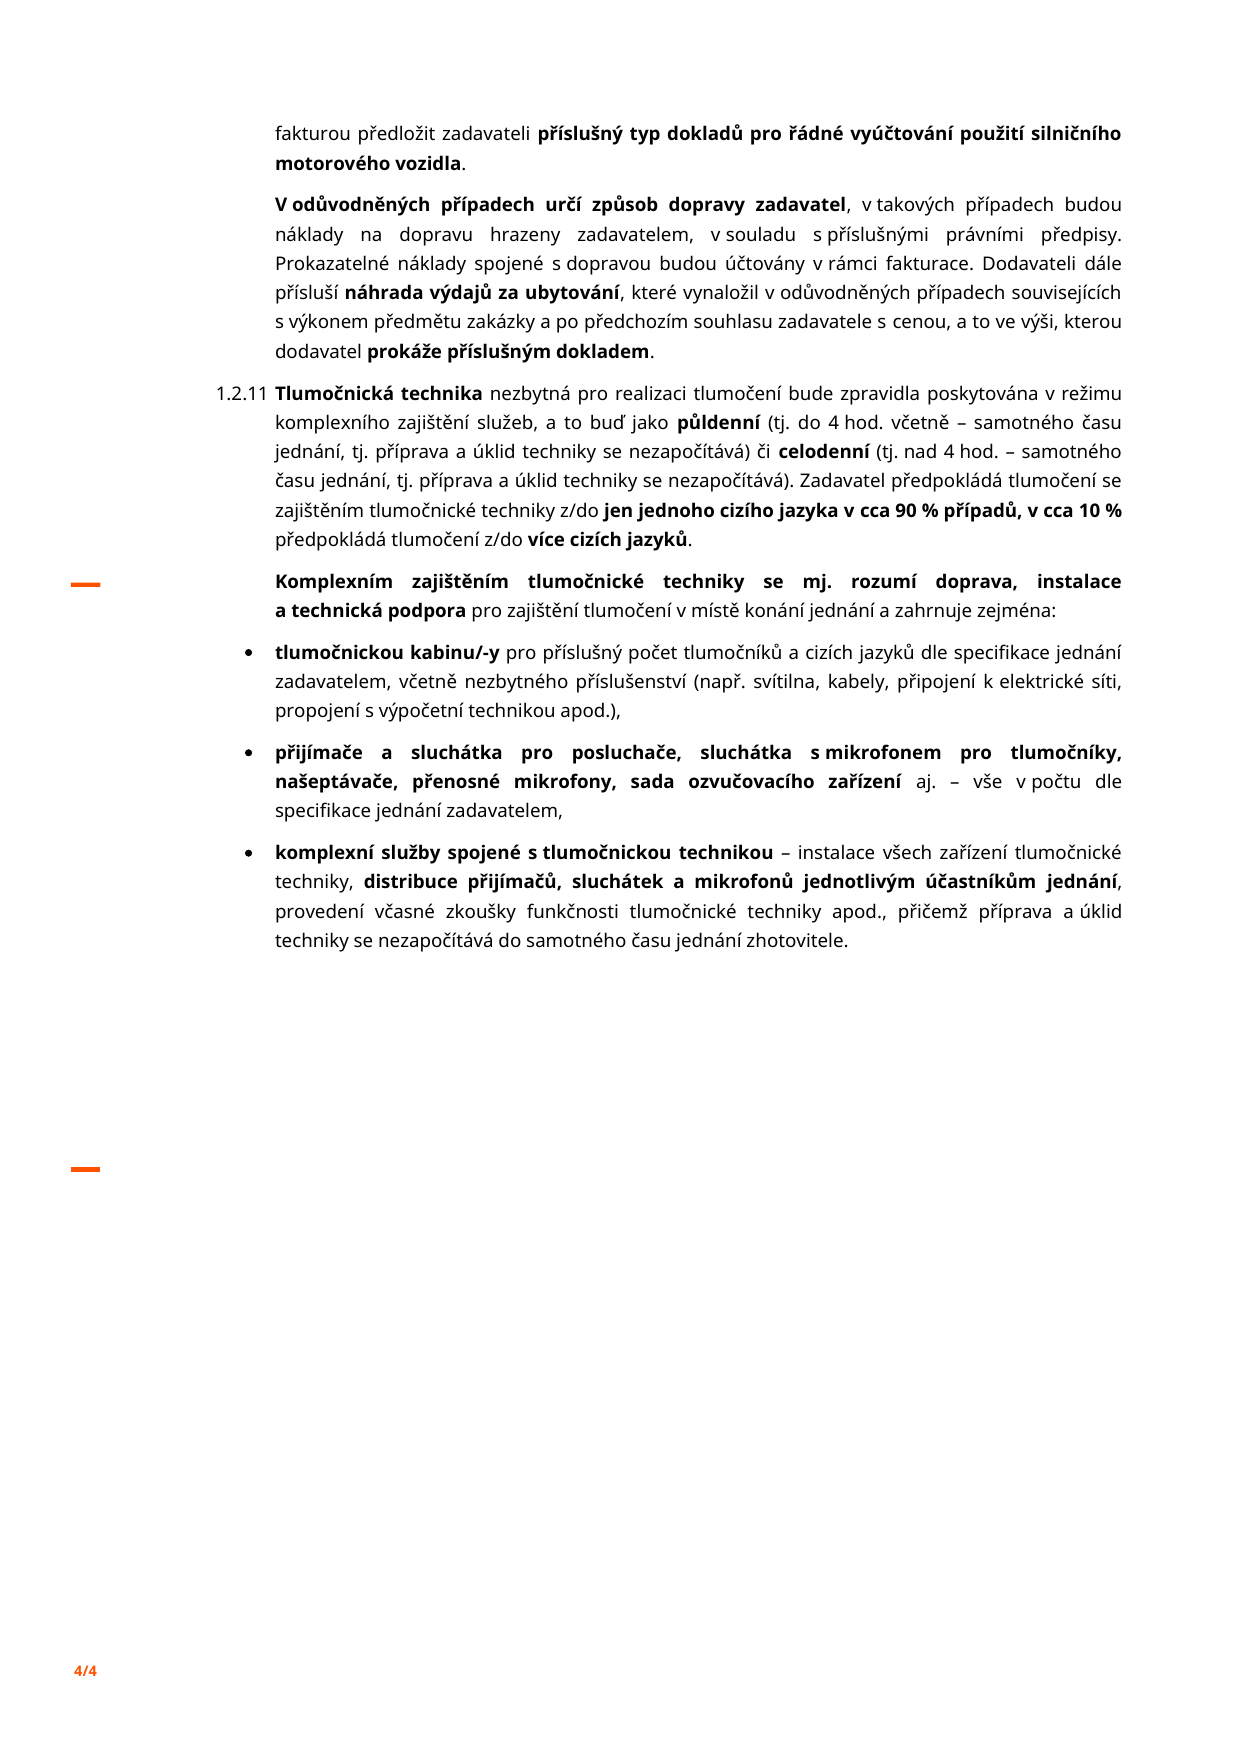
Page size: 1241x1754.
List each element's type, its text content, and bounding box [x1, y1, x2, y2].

text V odůvodněných případech určí způsob dopravy zadavatel, v takových případech budou náklady na dopravu hrazeny zadavatelem, v souladu s příslušnými právními předpisy. Prokazatelné náklady spojené s dopravou budou účtovány v rámci fakturace. Dodavateli dále přísluší náhrada výdajů za ubytování, které vynaložil v odůvodněných případech souvisejících s výkonem předmětu zakázky a po předchozím souhlasu zadavatele s cenou, a to ve výši, kterou dodavatel prokáže příslušným dokladem. [275, 192, 1122, 363]
list tlumočnickou kabinu/-y pro příslušný počet tlumočníků a cizích jazyků dle specifikace jednání zadavatelem, včetně nezbytného příslušenství (např. svítilna, kabely, připojení k elektrické síti, propojení s výpočetní technikou apod.), [245, 639, 1122, 723]
text Komplexním zajištěním tlumočnické techniky se mj. rozumí doprava, instalace a technická podpora pro zajištění tlumočení v místě konání jednání a zahrnuje zejména: [275, 568, 1122, 623]
list komplexní služby spojené s tlumočnickou technikou – instalace všech zařízení tlumočnické techniky, distribuce přijímačů, sluchátek a mikrofonů jednotlivým účastníkům jednání, provedení včasné zkoušky funkčnosti tlumočnické techniky apod., přičemž příprava a úklid techniky se nezapočítává do samotného času jednání zhotovitele. [245, 839, 1122, 953]
list přijímače a sluchátka pro posluchače, sluchátka s mikrofonem pro tlumočníky, našeptávače, přenosné mikrofony, sada ozvučovacího zařízení aj. – vše v počtu dle specifikace jednání zadavatelem, [245, 739, 1122, 823]
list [216, 121, 1122, 175]
list Tlumočnická technika nezbytná pro realizaci tlumočení bude zpravidla poskytována v režimu komplexního zajištění služeb, a to buď jako půldenní (tj. do 4 hod. včetně – samotného času jednání, tj. příprava a úklid techniky se nezapočítává) či celodenní (tj. nad 4 hod. – samotného času jednání, tj. příprava a úklid techniky se nezapočítává). Zadavatel předpokládá tlumočení se zajištěním tlumočnické techniky z/do jen jednoho cizího jazyka v cca 90 % případů, v cca 10 % předpokládá tlumočení z/do více cizích jazyků. [216, 380, 1122, 552]
